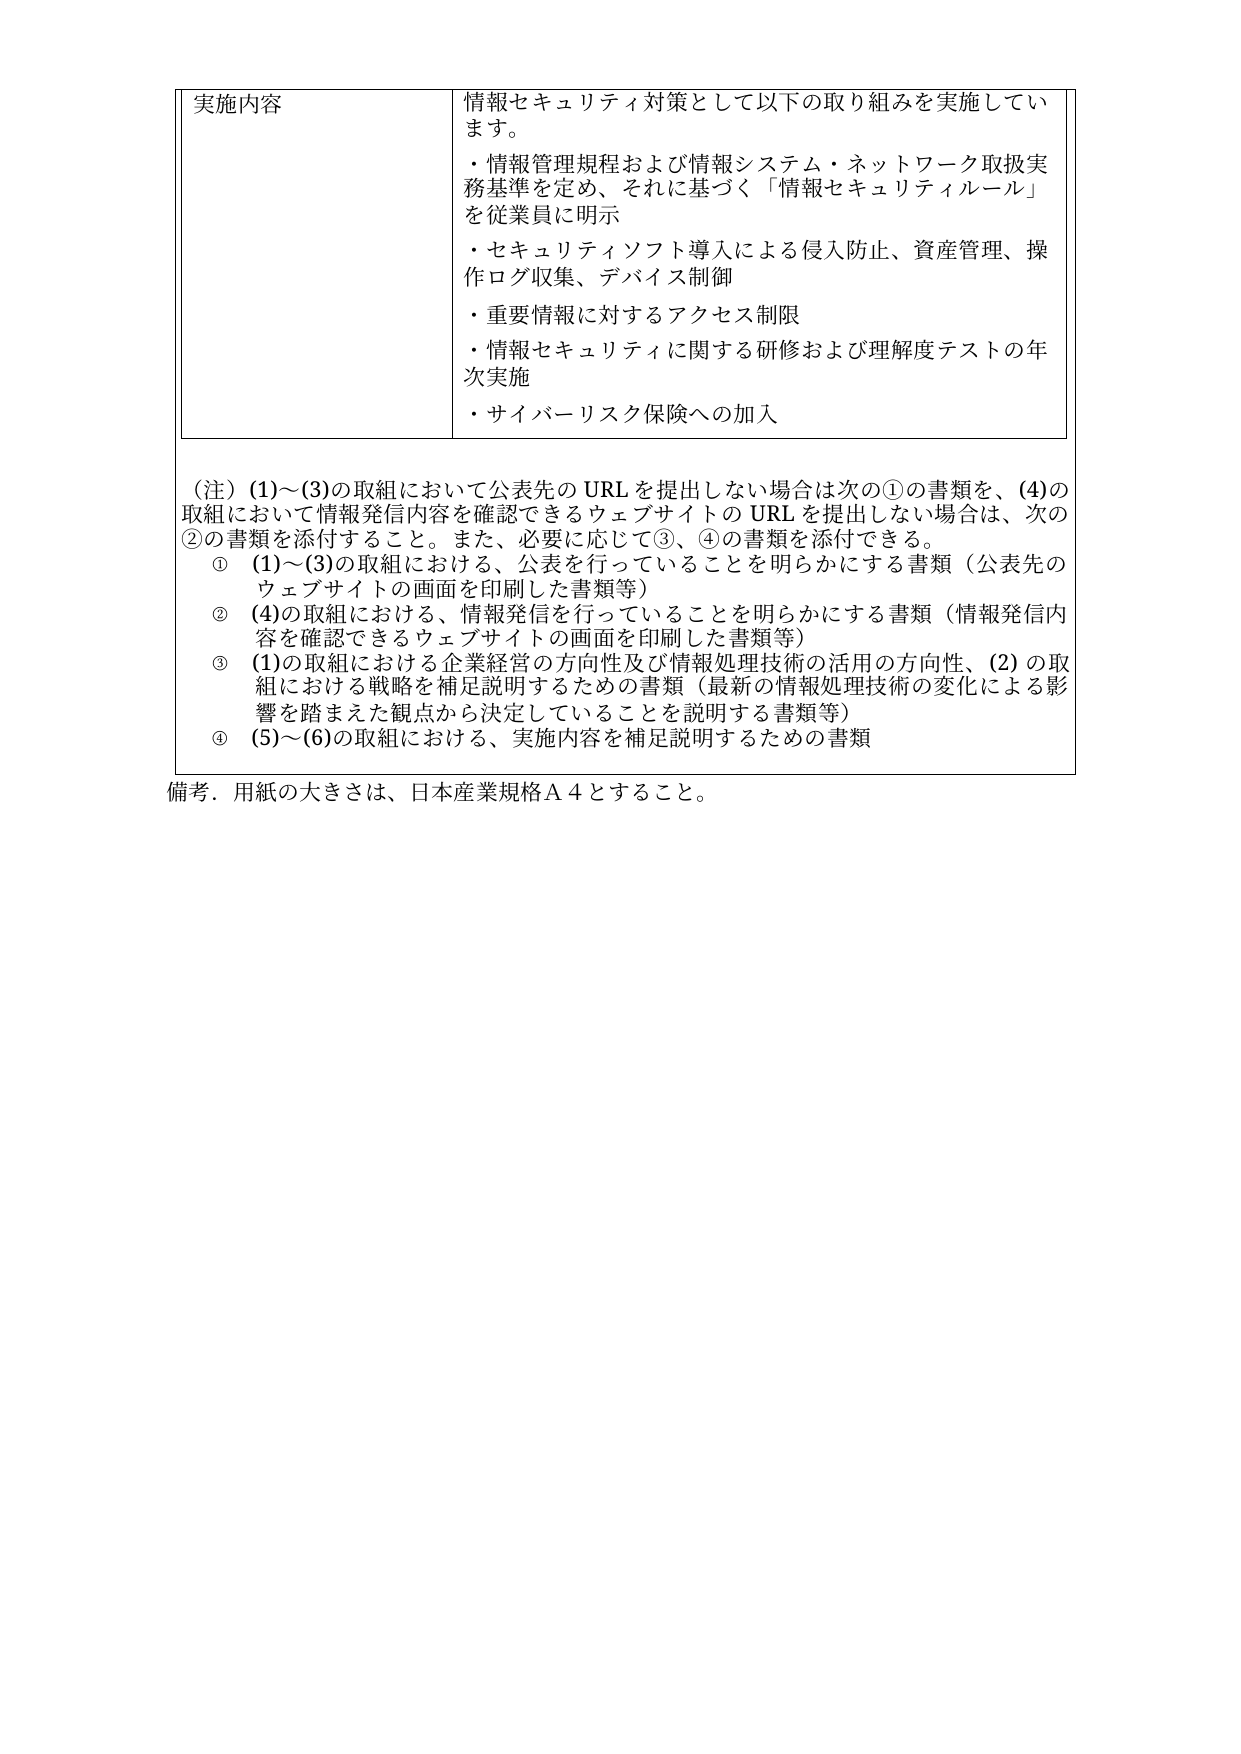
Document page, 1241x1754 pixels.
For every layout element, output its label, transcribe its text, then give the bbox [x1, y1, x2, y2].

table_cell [176, 90, 1075, 774]
text 備考．用紙の大きさは、日本産業規格Ａ４とすること。 [167, 775, 1070, 806]
